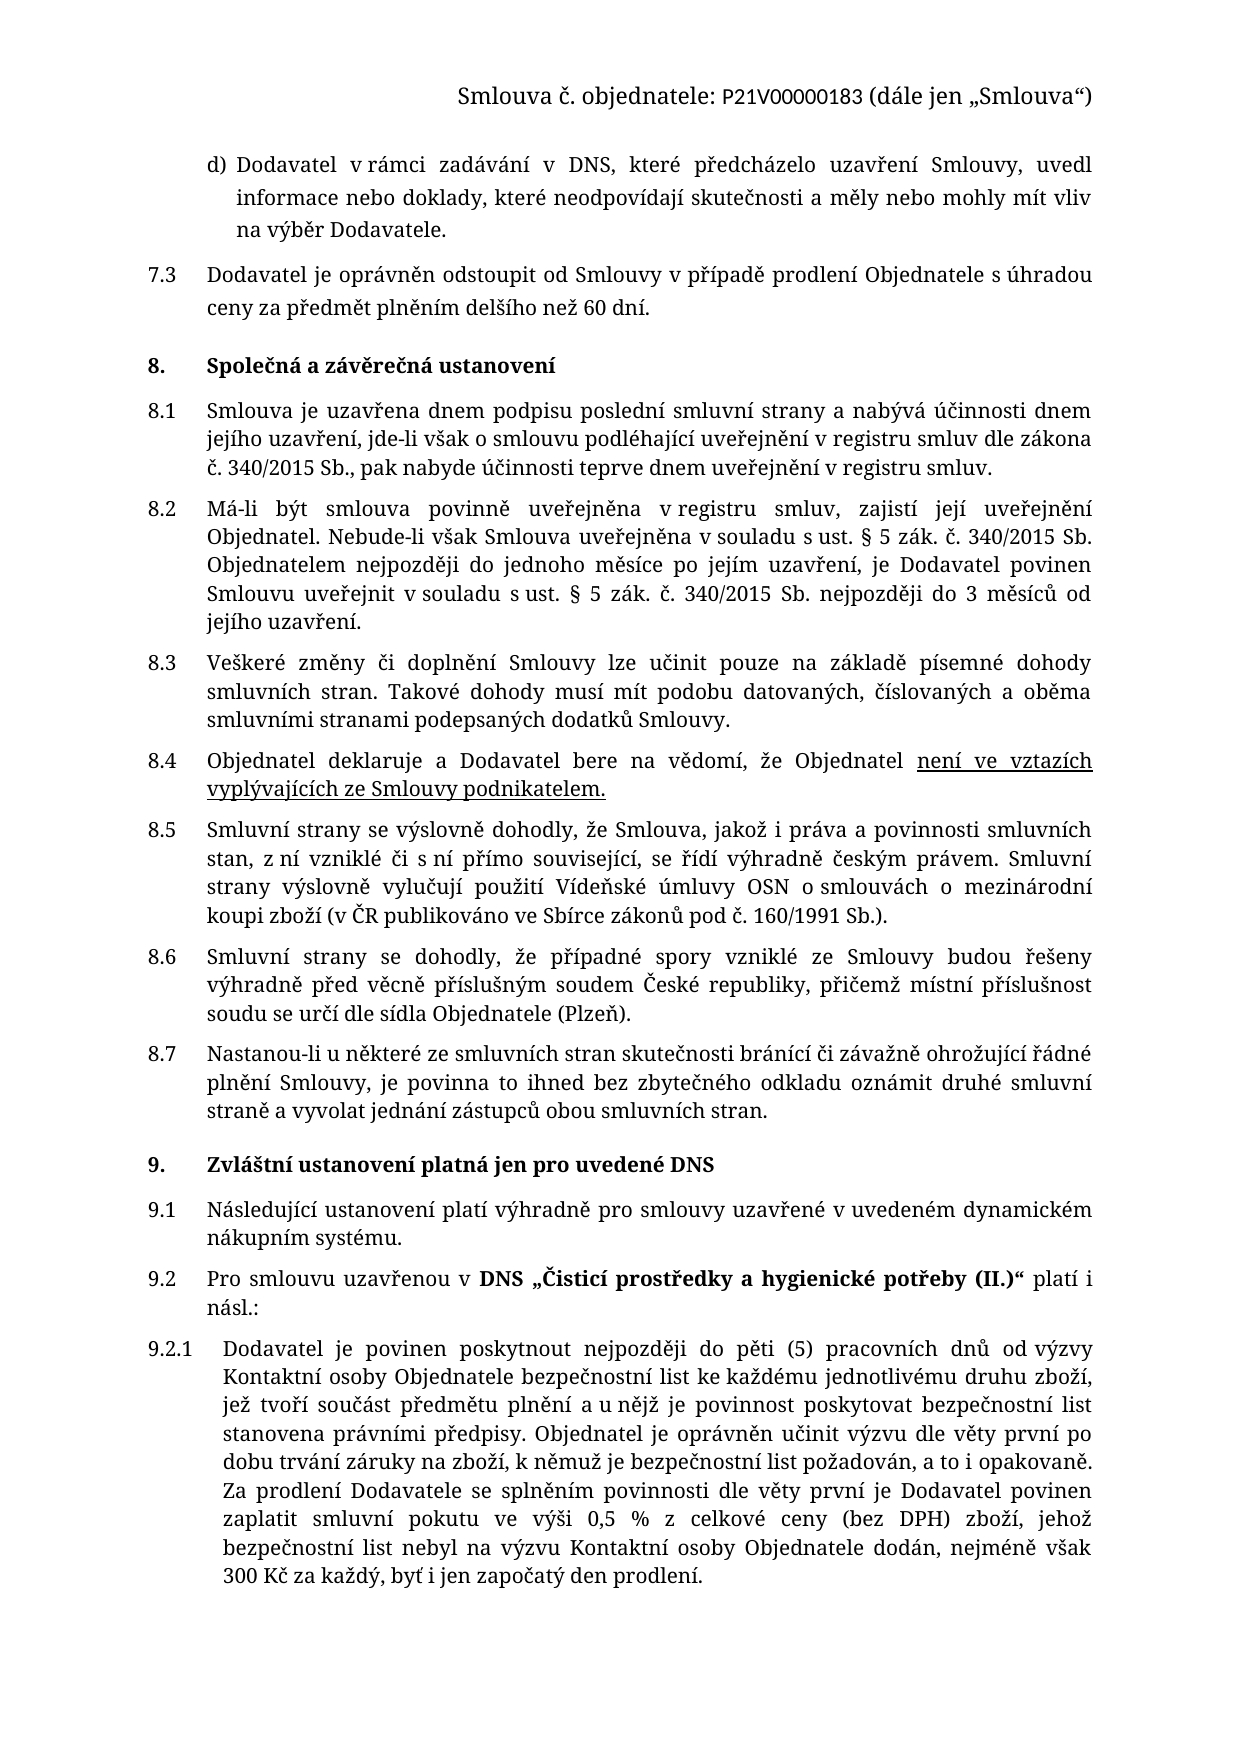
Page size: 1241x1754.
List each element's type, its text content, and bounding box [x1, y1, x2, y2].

list Nastanou-li u některé ze smluvních stran skutečnosti bránící či závažně ohrožující řádné plnění Smlouvy, je povinna to ihned bez zbytečného odkladu oznámit druhé smluvní straně a vyvolat jednání zástupců obou smluvních stran. [148, 1039, 1093, 1125]
list Dodavatel je oprávněn odstoupit od Smlouvy v případě prodlení Objednatele s úhradou ceny za předmět plněním delšího než 60 dní. [148, 261, 1093, 322]
list Zvláštní ustanovení platná jen pro uvedené DNS [148, 1150, 1093, 1178]
list Má-li být smlouva povinně uveřejněna v registru smluv, zajistí její uveřejnění Objednatel. Nebude-li však Smlouva uveřejněna v souladu s ust. § 5 zák. č. 340/2015 Sb. Objednatelem nejpozději do jednoho měsíce po jejím uzavření, je Dodavatel povinen Smlouvu uveřejnit v souladu s ust. § 5 zák. č. 340/2015 Sb. nejpozději do 3 měsíců od jejího uzavření. [148, 494, 1093, 636]
list Dodavatel je povinen poskytnout nejpozději do pěti (5) pracovních dnů od výzvy Kontaktní osoby Objednatele bezpečnostní list ke každému jednotlivému druhu zboží, jež tvoří součást předmětu plnění a u nějž je povinnost poskytovat bezpečnostní list stanovena právními předpisy. Objednatel je oprávněn učinit výzvu dle věty první po dobu trvání záruky na zboží, k němuž je bezpečnostní list požadován, a to i opakovaně. Za prodlení Dodavatele se splněním povinnosti dle věty první je Dodavatel povinen zaplatit smluvní pokutu ve výši 0,5 % z celkové ceny (bez DPH) zboží, jehož bezpečnostní list nebyl na výzvu Kontaktní osoby Objednatele dodán, nejméně však 300 Kč za každý, byť i jen započatý den prodlení. [148, 1334, 1093, 1590]
list Dodavatel v rámci zadávání v DNS, které předcházelo uzavření Smlouvy, uvedl informace nebo doklady, které neodpovídají skutečnosti a měly nebo mohly mít vliv na výběr Dodavatele. [207, 150, 1093, 244]
list Smlouva je uzavřena dnem podpisu poslední smluvní strany a nabývá účinnosti dnem jejího uzavření, jde-li však o smlouvu podléhající uveřejnění v registru smluv dle zákona č. 340/2015 Sb., pak nabyde účinnosti teprve dnem uveřejnění v registru smluv. [148, 396, 1093, 481]
list Objednatel deklaruje a Dodavatel bere na vědomí, že Objednatel není ve vztazích vyplývajících ze Smlouvy podnikatelem. [148, 746, 1093, 803]
list Smluvní strany se výslovně dohodly, že Smlouva, jakož i práva a povinnosti smluvních stan, z ní vzniklé či s ní přímo související, se řídí výhradně českým právem. Smluvní strany výslovně vylučují použití Vídeňské úmluvy OSN o smlouvách o mezinárodní koupi zboží (v ČR publikováno ve Sbírce zákonů pod č. 160/1991 Sb.). [148, 816, 1093, 929]
list Smluvní strany se dohodly, že případné spory vzniklé ze Smlouvy budou řešeny výhradně před věcně příslušným soudem České republiky, přičemž místní příslušnost soudu se určí dle sídla Objednatele (Plzeň). [148, 942, 1093, 1027]
list Veškeré změny či doplnění Smlouvy lze učinit pouze na základě písemné dohody smluvních stran. Takové dohody musí mít podobu datovaných, číslovaných a oběma smluvními stranami podepsaných dodatků Smlouvy. [148, 648, 1093, 734]
list Společná a závěrečná ustanovení [148, 351, 1093, 379]
list Pro smlouvu uzavřenou v DNS „Čisticí prostředky a hygienické potřeby (II.)“ platí i násl.: [148, 1264, 1093, 1321]
list Následující ustanovení platí výhradně pro smlouvy uzavřené v uvedeném dynamickém nákupním systému. [148, 1195, 1093, 1252]
